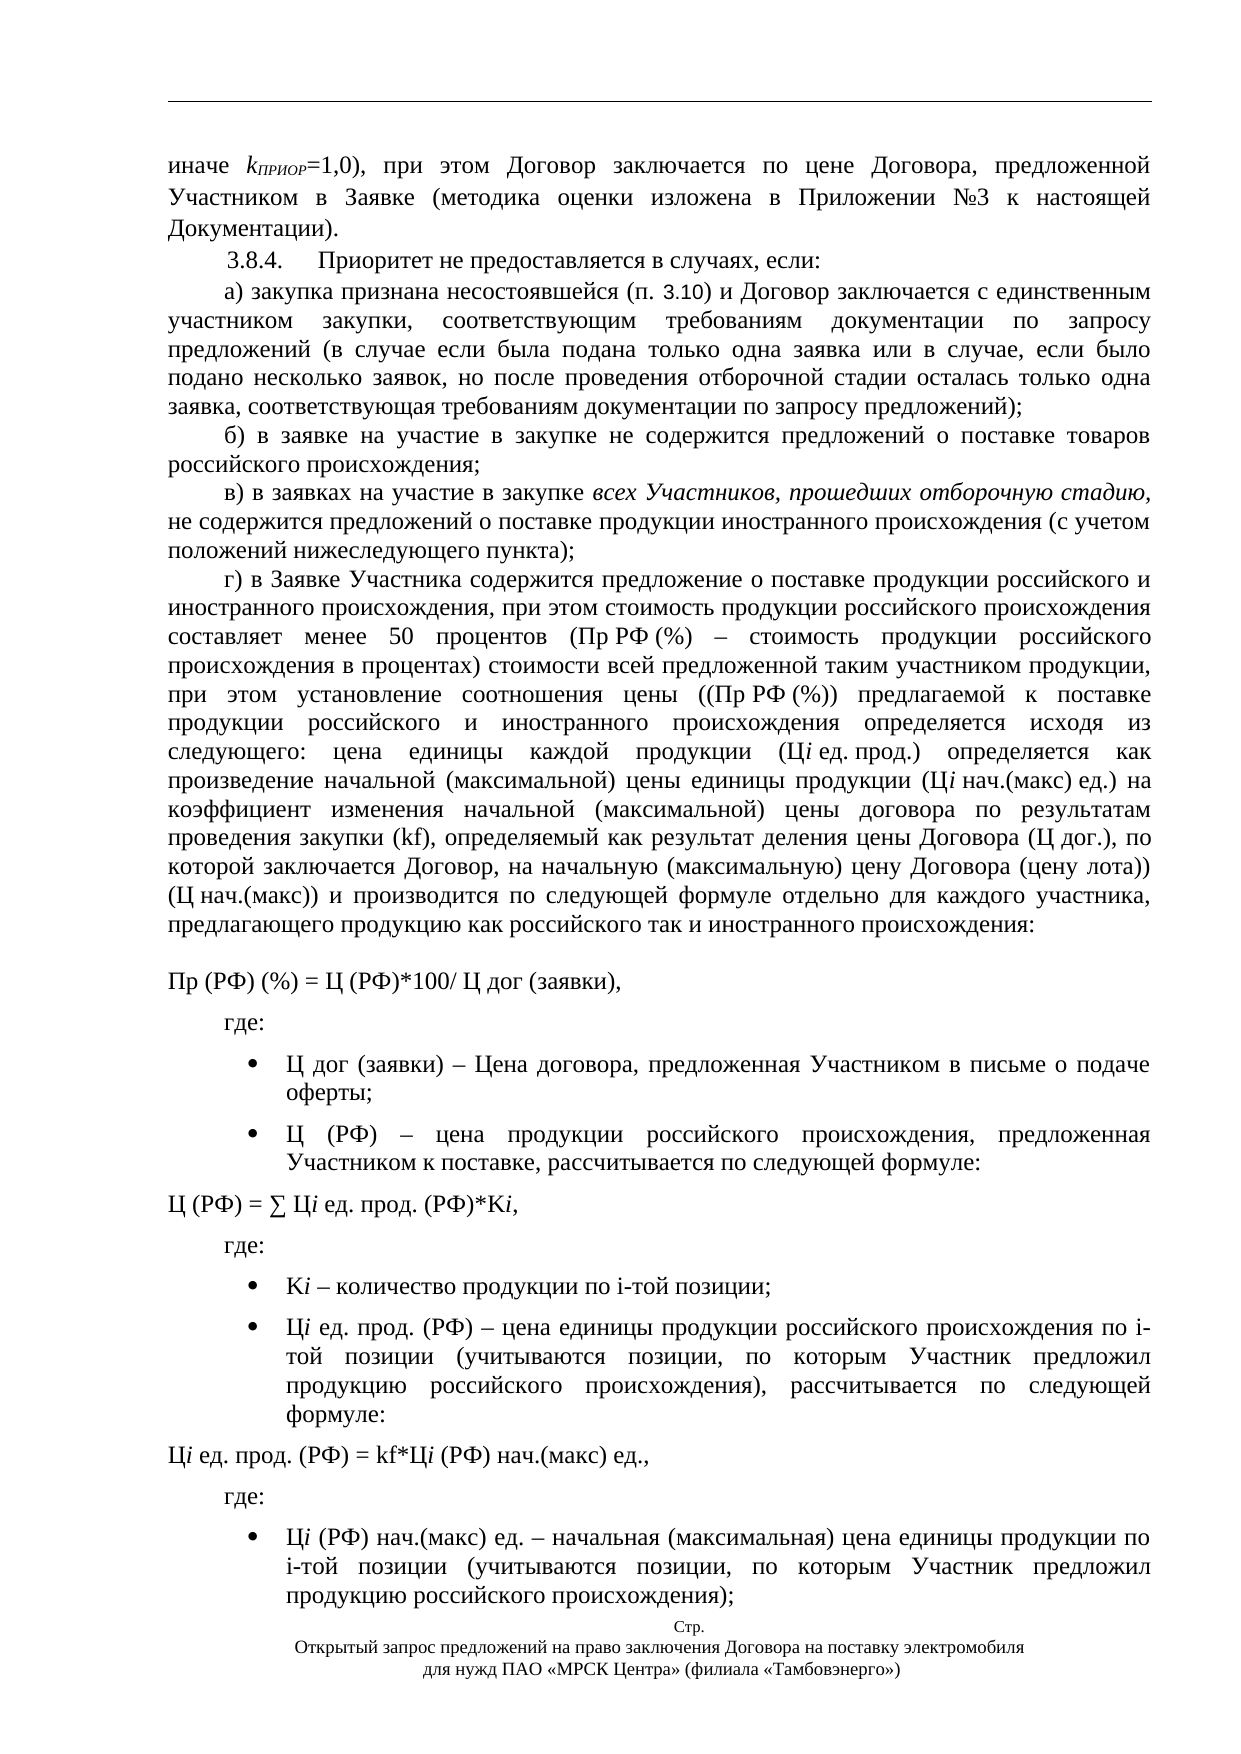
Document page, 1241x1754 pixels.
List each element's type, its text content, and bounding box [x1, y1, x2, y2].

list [168, 150, 1152, 242]
text г) в Заявке Участника содержится предложение о поставке продукции российского и иностранного происхождения, при этом стоимость продукции российского происхождения составляет менее 50 процентов (Пр РФ (%) – стоимость продукции российского происхождения в процентах) стоимости всей предложенной таким участником продукции, при этом установление соотношения цены ((Пр РФ (%)) предлагаемой к поставке продукции российского и иностранного происхождения определяется исходя из следующего: цена единицы каждой продукции (Цi ед. прод.) определяется как произведение начальной (максимальной) цены единицы продукции (Цi нач.(макс) ед.) на коэффициент изменения начальной (максимальной) цены договора по результатам проведения закупки (kf), определяемый как результат деления цены Договора (Ц дог.), по которой заключается Договор, на начальную (максимальную) цену Договора (цену лота)) (Ц нач.(макс)) и производится по следующей формуле отдельно для каждого участника, предлагающего продукцию как российского так и иностранного происхождения: [168, 564, 1152, 937]
list Цi ед. прод. (РФ) – цена единицы продукции российского происхождения по i-той позиции (учитываются позиции, по которым Участник предложил продукцию российского происхождения), рассчитывается по следующей формуле: [248, 1312, 1152, 1427]
list Ц дог (заявки) – Цена договора, предложенная Участником в письме о подаче оферты; [248, 1049, 1152, 1106]
text а) закупка признана несостоявшейся (п. 3.10) и Договор заключается с единственным участником закупки, соответствующим требованиям документации по запросу предложений (в случае если была подана только одна заявка или в случае, если было подано несколько заявок, но после проведения отборочной стадии осталась только одна заявка, соответствующая требованиям документации по запросу предложений); [168, 276, 1152, 420]
list Цi (РФ) нач.(макс) ед. – начальная (максимальная) цена единицы продукции по i-той позиции (учитываются позиции, по которым Участник предложил продукцию российского происхождения); [248, 1522, 1152, 1609]
list Ц (РФ) = ∑ Цi ед. прод. (РФ)*Ki, [168, 1189, 1152, 1217]
list где: [224, 1007, 1152, 1036]
list где: [224, 1230, 1152, 1259]
list где: [224, 1481, 1152, 1510]
list Ц (РФ) – цена продукции российского происхождения, предложенная Участником к поставке, рассчитывается по следующей формуле: [248, 1119, 1152, 1176]
text б) в заявке на участие в закупке не содержится предложений о поставке товаров российского происхождения; [168, 420, 1152, 477]
list Цi ед. прод. (РФ) = kf*Цi (РФ) нач.(макс) ед., [168, 1440, 1152, 1469]
list Ki – количество продукции по i-той позиции; [248, 1271, 1152, 1300]
text в) в заявках на участие в закупке всех Участников, прошедших отборочную стадию, не содержится предложений о поставке продукции иностранного происхождения (с учетом положений нижеследующего пункта); [168, 477, 1152, 564]
list Приоритет не предоставляется в случаях, если: [168, 245, 1152, 273]
list Пр (РФ) (%) = Ц (РФ)*100/ Ц дог (заявки), [168, 966, 1152, 995]
